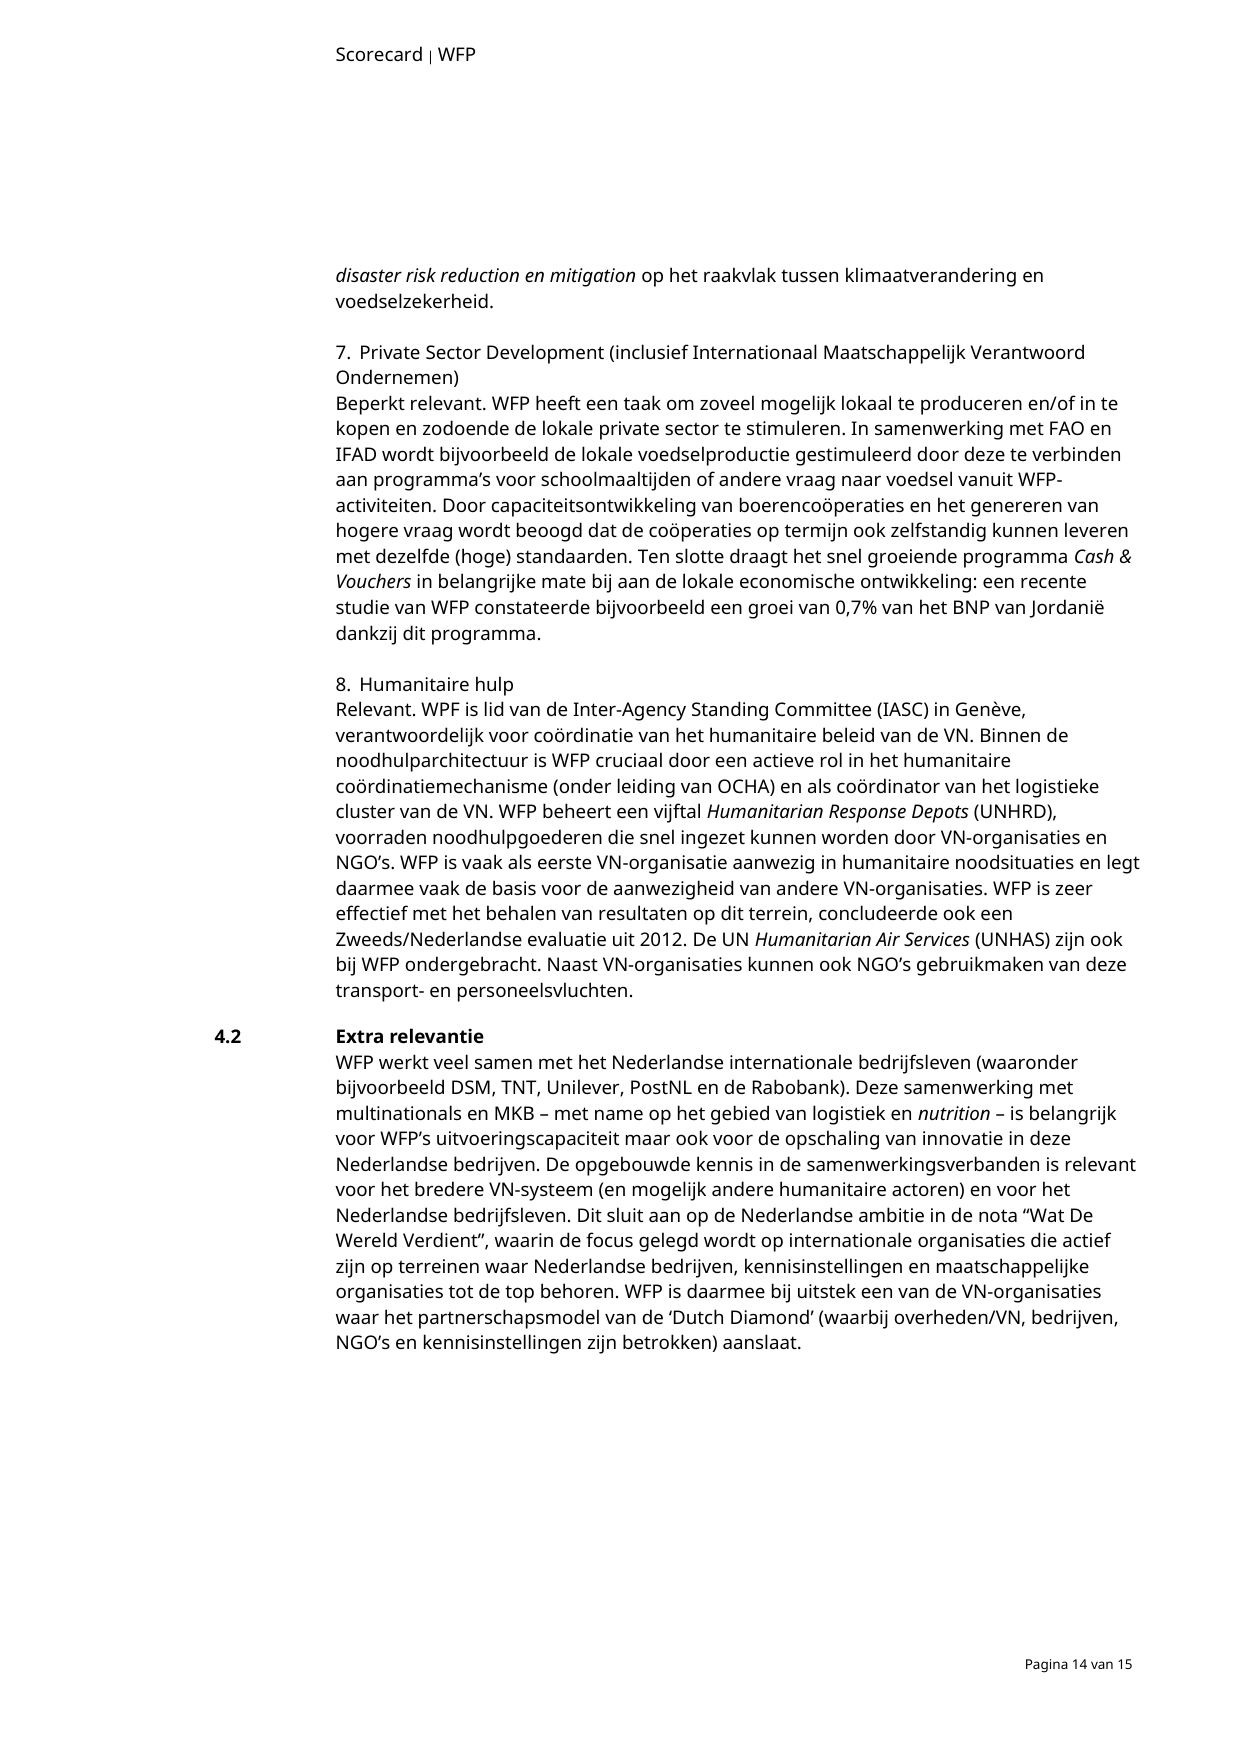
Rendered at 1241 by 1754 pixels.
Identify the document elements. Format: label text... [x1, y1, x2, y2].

text Relevant. WPF is lid van de Inter-Agency Standing Committee (IASC) in Genève, verantwoordelijk voor coördinatie van het humanitaire beleid van de VN. Binnen de noodhulparchitectuur is WFP cruciaal door een actieve rol in het humanitaire coördinatiemechanisme (onder leiding van OCHA) en als coördinator van het logistieke cluster van de VN. WFP beheert een vijftal Humanitarian Response Depots (UNHRD), voorraden noodhulpgoederen die snel ingezet kunnen worden door VN-organisaties en NGO’s. WFP is vaak als eerste VN-organisatie aanwezig in humanitaire noodsituaties en legt daarmee vaak de basis voor de aanwezigheid van andere VN-organisaties. WFP is zeer effectief met het behalen van resultaten op dit terrein, concludeerde ook een Zweeds/Nederlandse evaluatie uit 2012. De UN Humanitarian Air Services (UNHAS) zijn ook bij WFP ondergebracht. Naast VN-organisaties kunnen ook NGO’s gebruikmaken van deze transport- en personeelsvluchten. [335, 696, 1140, 1003]
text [335, 262, 1140, 313]
text 7. Private Sector Development (inclusief Internationaal Maatschappelijk Verantwoord Ondernemen) [335, 339, 1140, 390]
text 8. Humanitaire hulp [335, 671, 1140, 696]
text Beperkt relevant. WFP heeft een taak om zoveel mogelijk lokaal te produceren en/of in te kopen en zodoende de lokale private sector te stimuleren. In samenwerking met FAO en IFAD wordt bijvoorbeeld de lokale voedselproductie gestimuleerd door deze te verbinden aan programma’s voor schoolmaaltijden of andere vraag naar voedsel vanuit WFP-activiteiten. Door capaciteitsontwikkeling van boerencoöperaties en het genereren van hogere vraag wordt beoogd dat de coöperaties op termijn ook zelfstandig kunnen leveren met dezelfde (hoge) standaarden. Ten slotte draagt het snel groeiende programma Cash & Vouchers in belangrijke mate bij aan de lokale economische ontwikkeling: een recente studie van WFP constateerde bijvoorbeeld een groei van 0,7% van het BNP van Jordanië dankzij dit programma. [335, 390, 1140, 645]
subtitle 4.2 Extra relevantie [214, 1023, 1140, 1049]
text WFP werkt veel samen met het Nederlandse internationale bedrijfsleven (waaronder bijvoorbeeld DSM, TNT, Unilever, PostNL en de Rabobank). Deze samenwerking met multinationals en MKB – met name op het gebied van logistiek en nutrition – is belangrijk voor WFP’s uitvoeringscapaciteit maar ook voor de opschaling van innovatie in deze Nederlandse bedrijven. De opgebouwde kennis in de samenwerkingsverbanden is relevant voor het bredere VN-systeem (en mogelijk andere humanitaire actoren) en voor het Nederlandse bedrijfsleven. Dit sluit aan op de Nederlandse ambitie in de nota “Wat De Wereld Verdient”, waarin de focus gelegd wordt op internationale organisaties die actief zijn op terreinen waar Nederlandse bedrijven, kennisinstellingen en maatschappelijke organisaties tot de top behoren. WFP is daarmee bij uitstek een van de VN-organisaties waar het partnerschapsmodel van de ‘Dutch Diamond’ (waarbij overheden/VN, bedrijven, NGO’s en kennisinstellingen zijn betrokken) aanslaat. [335, 1049, 1140, 1355]
